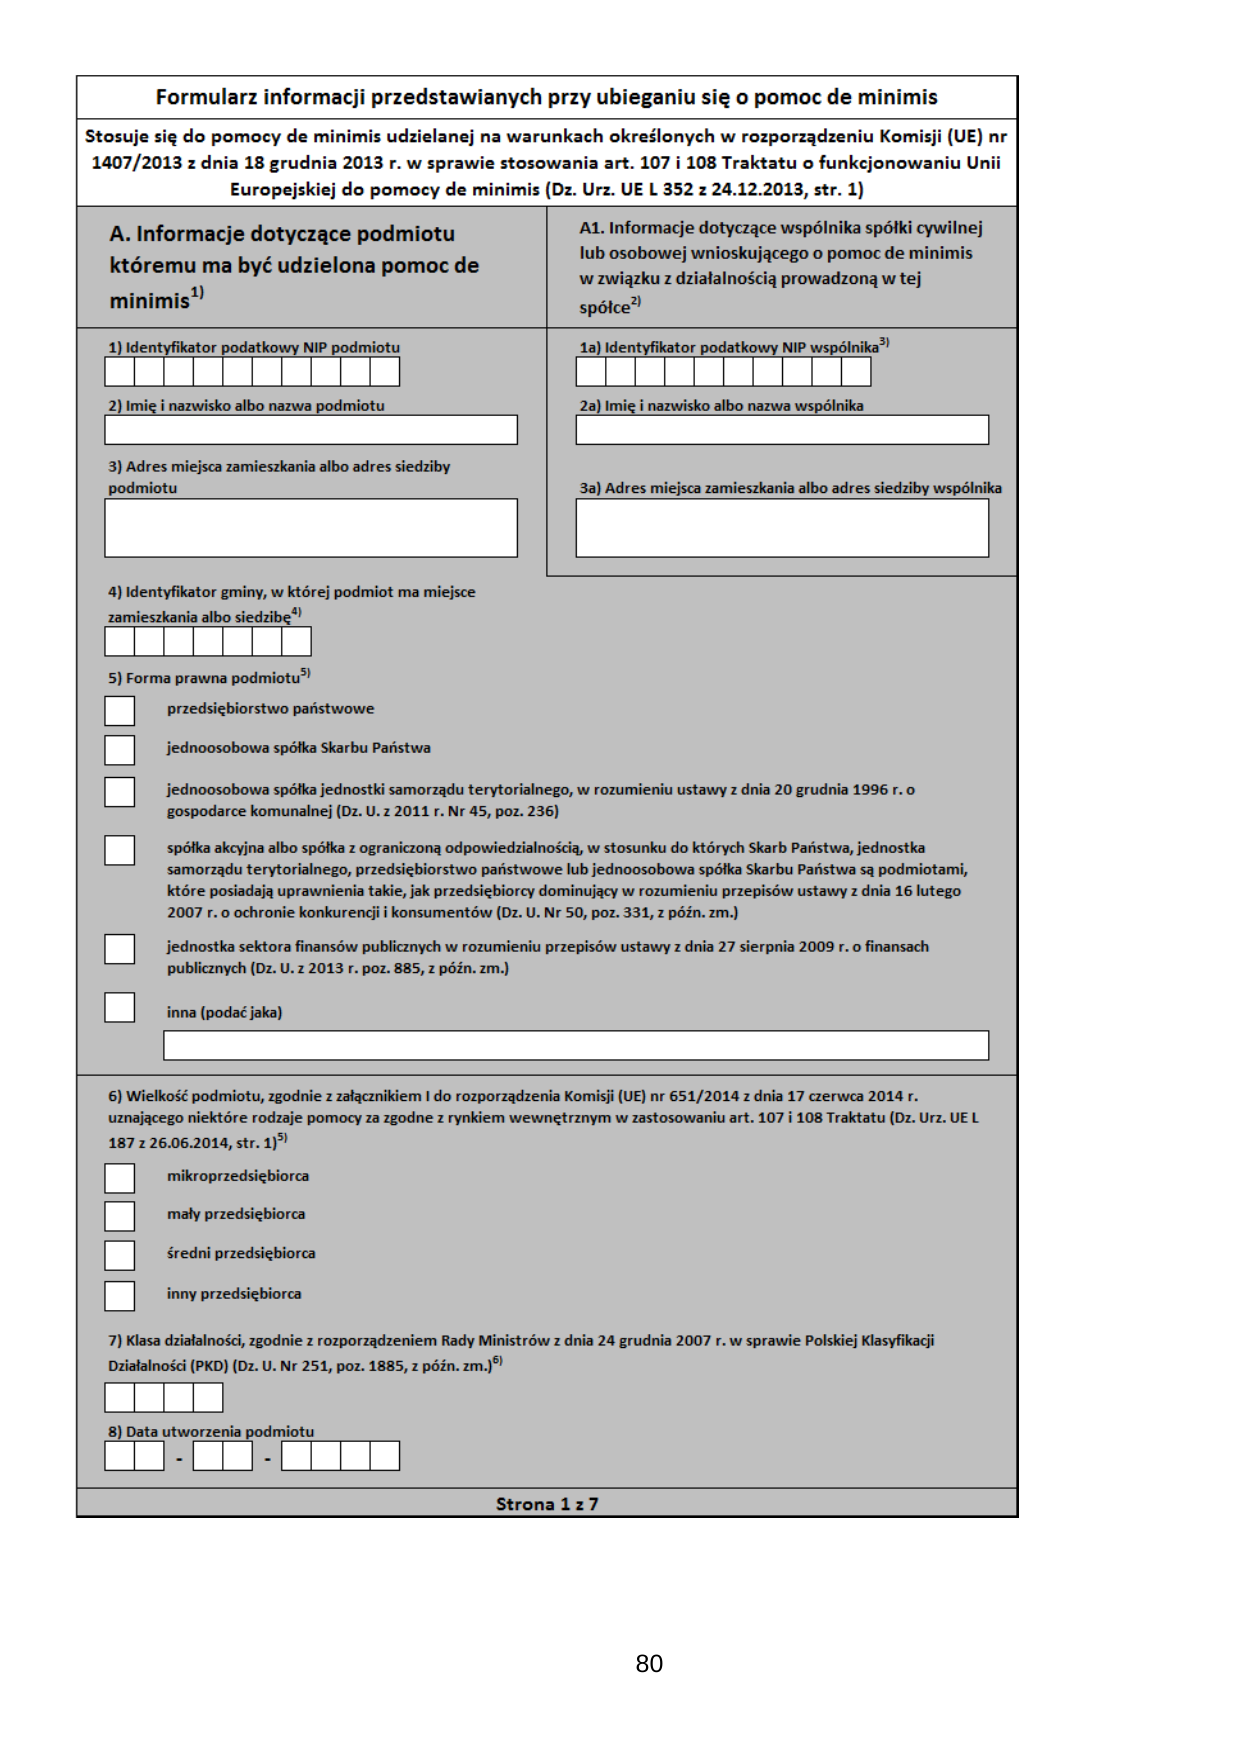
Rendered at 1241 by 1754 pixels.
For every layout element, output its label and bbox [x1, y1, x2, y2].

picture [75, 75, 1019, 1518]
